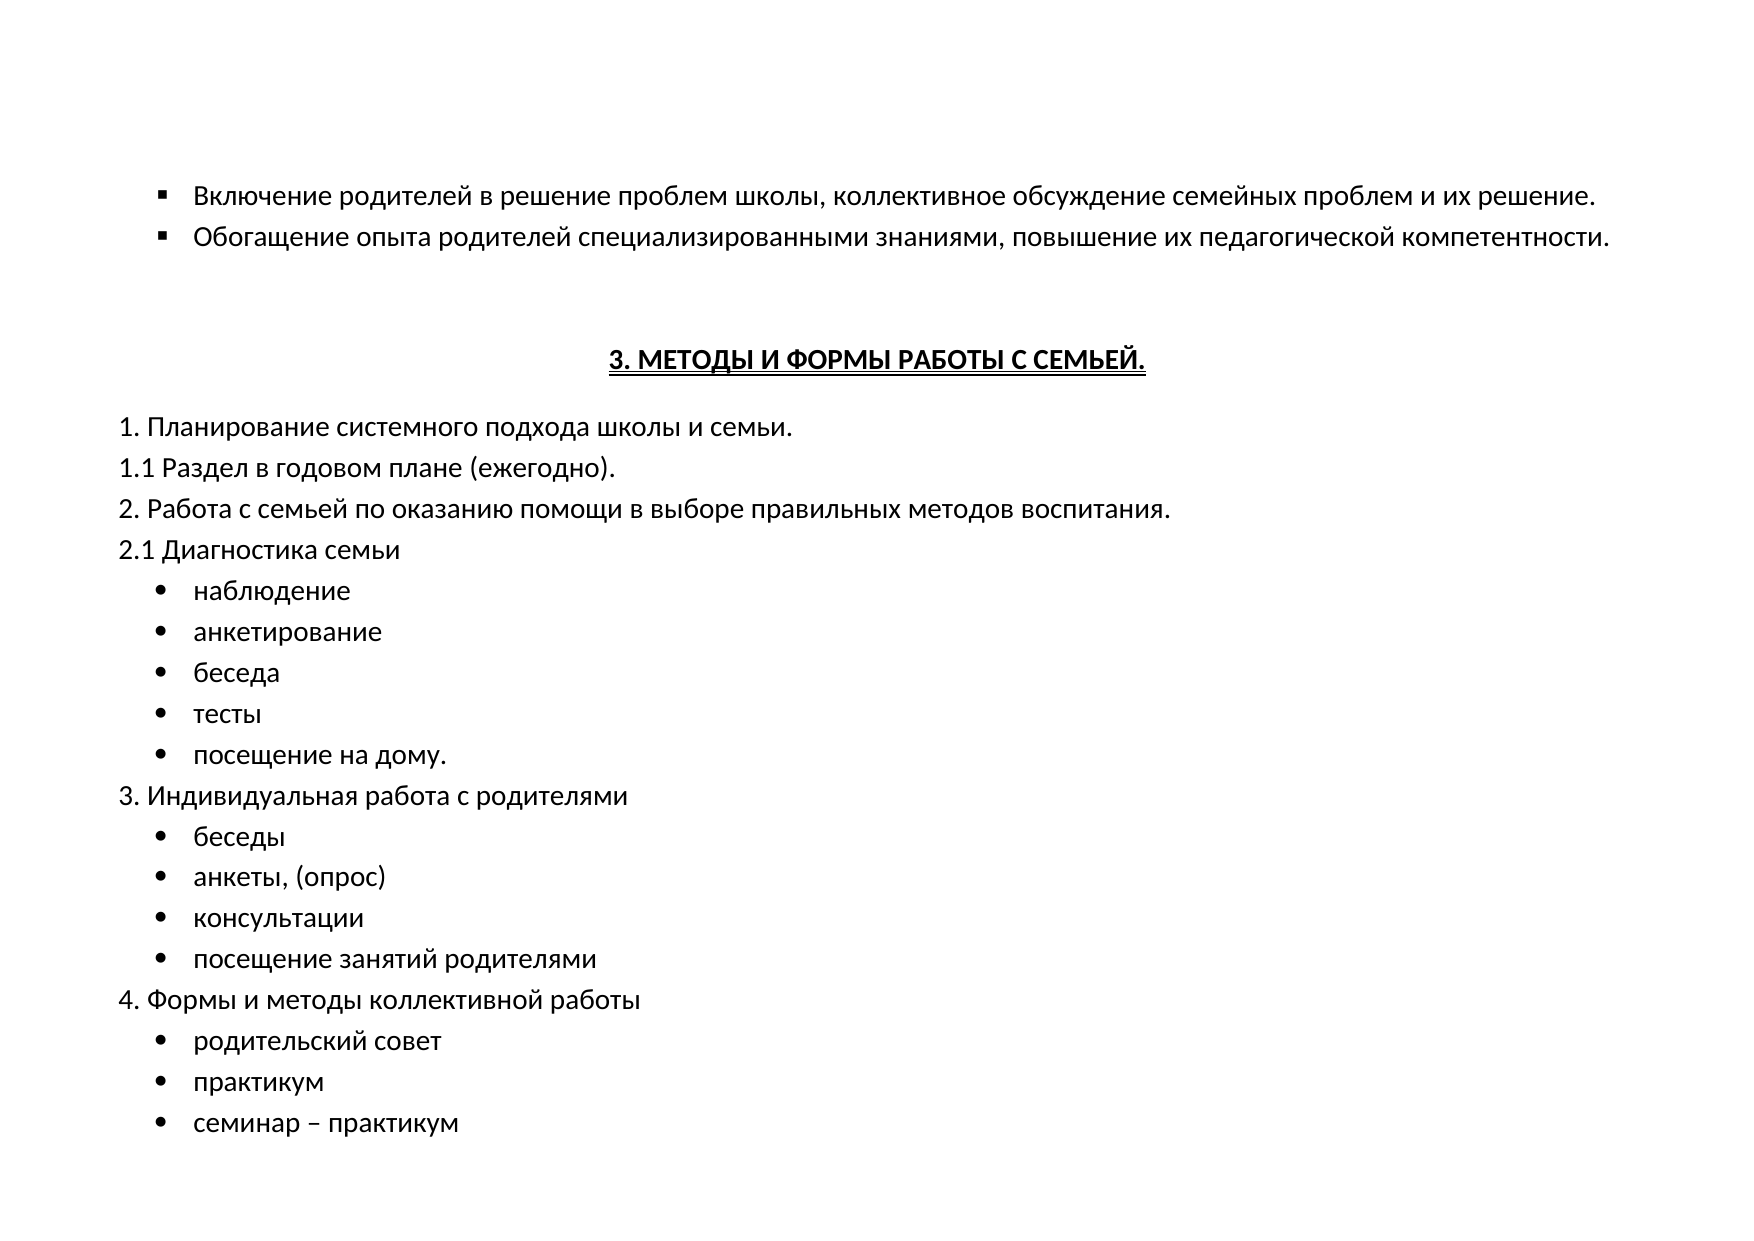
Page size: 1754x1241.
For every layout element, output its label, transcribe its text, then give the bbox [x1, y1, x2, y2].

text 2.1 Диагностика семьи [118, 531, 1636, 567]
list наблюдение [156, 572, 1636, 608]
list беседы [156, 818, 1636, 853]
list семинар – практикум [156, 1104, 1636, 1140]
list родительский совет [156, 1022, 1636, 1058]
list анкеты, (опрос) [156, 858, 1636, 894]
list посещение на дому. [156, 736, 1636, 771]
text 3. Индивидуальная работа с родителями [118, 777, 1636, 812]
list Включение родителей в решение проблем школы, коллективное обсуждение семейных проблем и их решение. [156, 177, 1636, 213]
text 4. Формы и методы коллективной работы [118, 981, 1636, 1017]
text 1.1 Раздел в годовом плане (ежегодно). [118, 449, 1636, 485]
list анкетирование [156, 613, 1636, 648]
text 1. Планирование системного подхода школы и семьи. [118, 408, 1636, 444]
list Обогащение опыта родителей специализированными знаниями, повышение их педагогической компетентности. [156, 218, 1636, 254]
text 2. Работа с семьей по оказанию помощи в выборе правильных методов воспитания. [118, 490, 1636, 526]
list практикум [156, 1063, 1636, 1099]
text 3. МЕТОДЫ И ФОРМЫ РАБОТЫ С СЕМЬЕЙ. [118, 341, 1636, 377]
list посещение занятий родителями [156, 940, 1636, 976]
list тесты [156, 695, 1636, 730]
list консультации [156, 899, 1636, 935]
list беседа [156, 654, 1636, 689]
